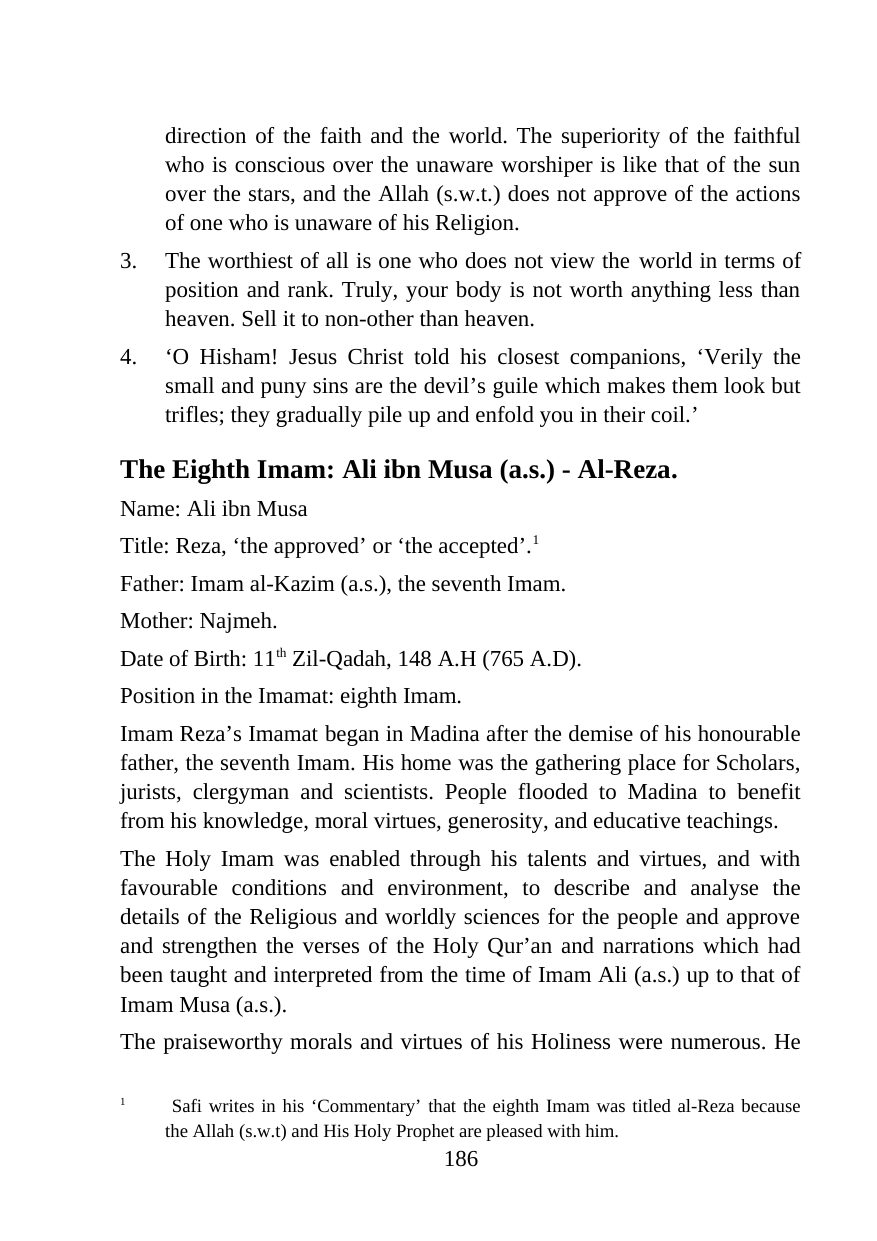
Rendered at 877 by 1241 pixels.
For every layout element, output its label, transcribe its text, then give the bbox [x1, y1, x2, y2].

text The Holy Imam was enabled through his talents and virtues, and with favourable conditions and environment, to describe and analyse the details of the Religious and worldly sciences for the people and approve and strengthen the verses of the Holy Qur’an and narrations which had been taught and interpreted from the time of Imam Ali (a.s.) up to that of Imam Musa (a.s.). [120, 843, 802, 1018]
text Date of Birth: 11th Zil-Qadah, 148 A.H (765 A.D). [120, 643, 802, 672]
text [120, 120, 802, 237]
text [120, 1026, 802, 1055]
text Title: Reza, ‘the approved’ or ‘the accepted’. [120, 530, 802, 559]
text 4. ‘O Hisham! Jesus Christ told his closest companions, ‘Verily the small and puny sins are the devil’s guile which makes them look but trifles; they gradually pile up and enfold you in their coil.’ [120, 341, 802, 428]
text Name: Ali ibn Musa [120, 493, 802, 522]
text Imam Reza’s Imamat began in Madina after the demise of his honourable father, the seventh Imam. His home was the gathering place for Scholars, jurists, clergyman and scientists. People flooded to Madina to benefit from his knowledge, moral virtues, generosity, and educative teachings. [120, 718, 802, 834]
subtitle The Eighth Imam: Ali ibn Musa (a.s.) - Al-Reza. [120, 453, 802, 484]
text Father: Imam al-Kazim (a.s.), the seventh Imam. [120, 568, 802, 597]
text Position in the Imamat: eighth Imam. [120, 680, 802, 709]
text Mother: Najmeh. [120, 605, 802, 634]
text 3. The worthiest of all is one who does not view the world in terms of position and rank. Truly, your body is not worth anything less than heaven. Sell it to non-other than heaven. [120, 245, 802, 332]
